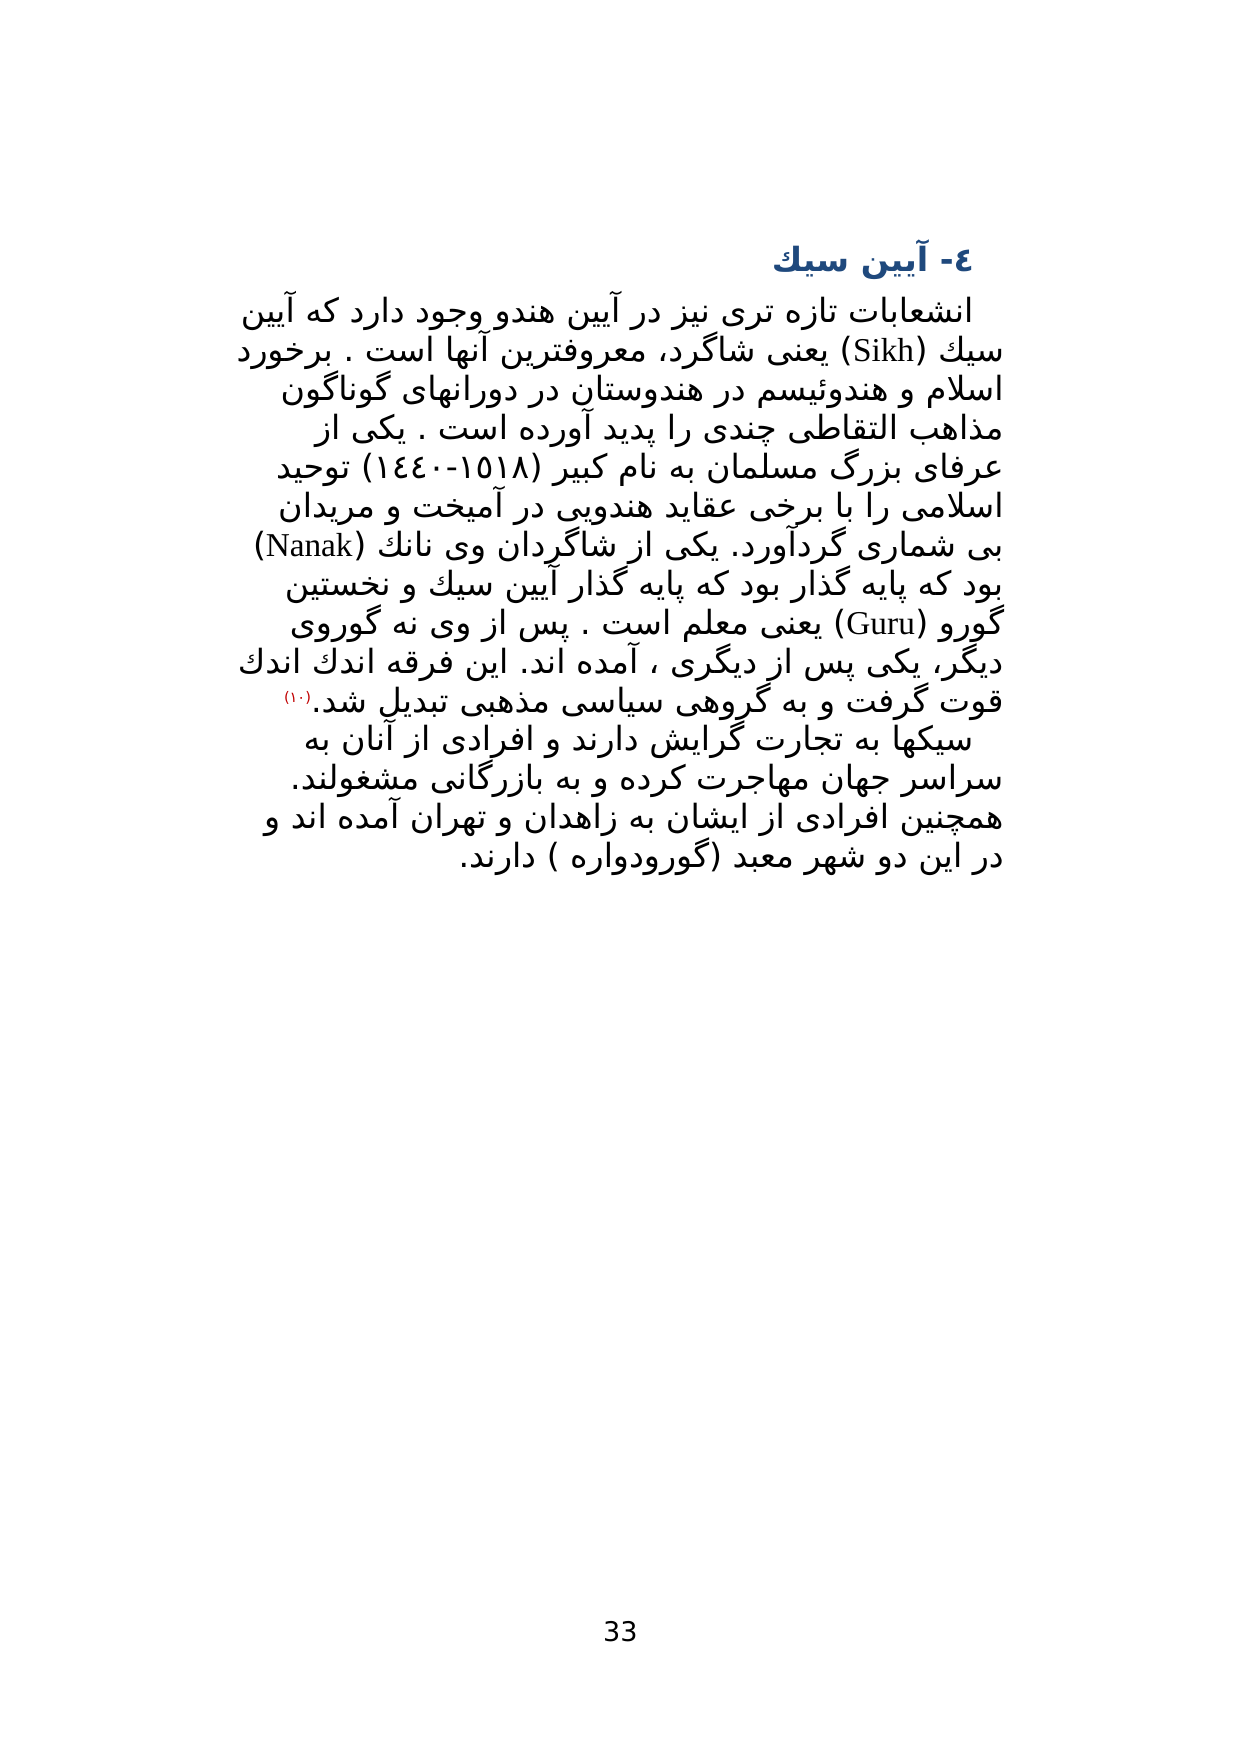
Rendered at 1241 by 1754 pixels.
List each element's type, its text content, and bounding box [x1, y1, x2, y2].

subtitle ٤- آيين سيك [236, 241, 1004, 279]
text سيكها به تجارت گرايش دارند و افرادى از آنان به سراسر جهان مهاجرت كرده و به بازرگانى مشغولند. همچنين افرادى از ايشان به زاهدان و تهران آمده اند و در اين دو شهر معبد (گورودواره ) دارند. [236, 720, 1004, 875]
text انشعابات تازه ترى نيز در آيين هندو وجود دارد كه آيين سيك (Sikh) يعنى شاگرد، معروفترين آنها است . برخورد اسلام و هندوئيسم در هندوستان در دورانهاى گوناگون مذاهب التقاطى چندى را پديد آورده است . يكى از عرفاى بزرگ مسلمان به نام كبير (١٥١٨-١٤٤٠) توحيد اسلامى را با برخى عقايد هندويى در آميخت و مريدان بى شمارى گردآورد. يكى از شاگردان وى نانك (Nanak) بود كه پايه گذار بود كه پايه گذار آيين سيك و نخستين گورو (Guru) يعنى معلم است . پس از وى نه گوروى ديگر، يكى پس از ديگرى ، آمده اند. اين فرقه اندك اندك قوت گرفت و به گروهى سياسى مذهبى تبديل شد.(١٠) [236, 292, 1004, 720]
